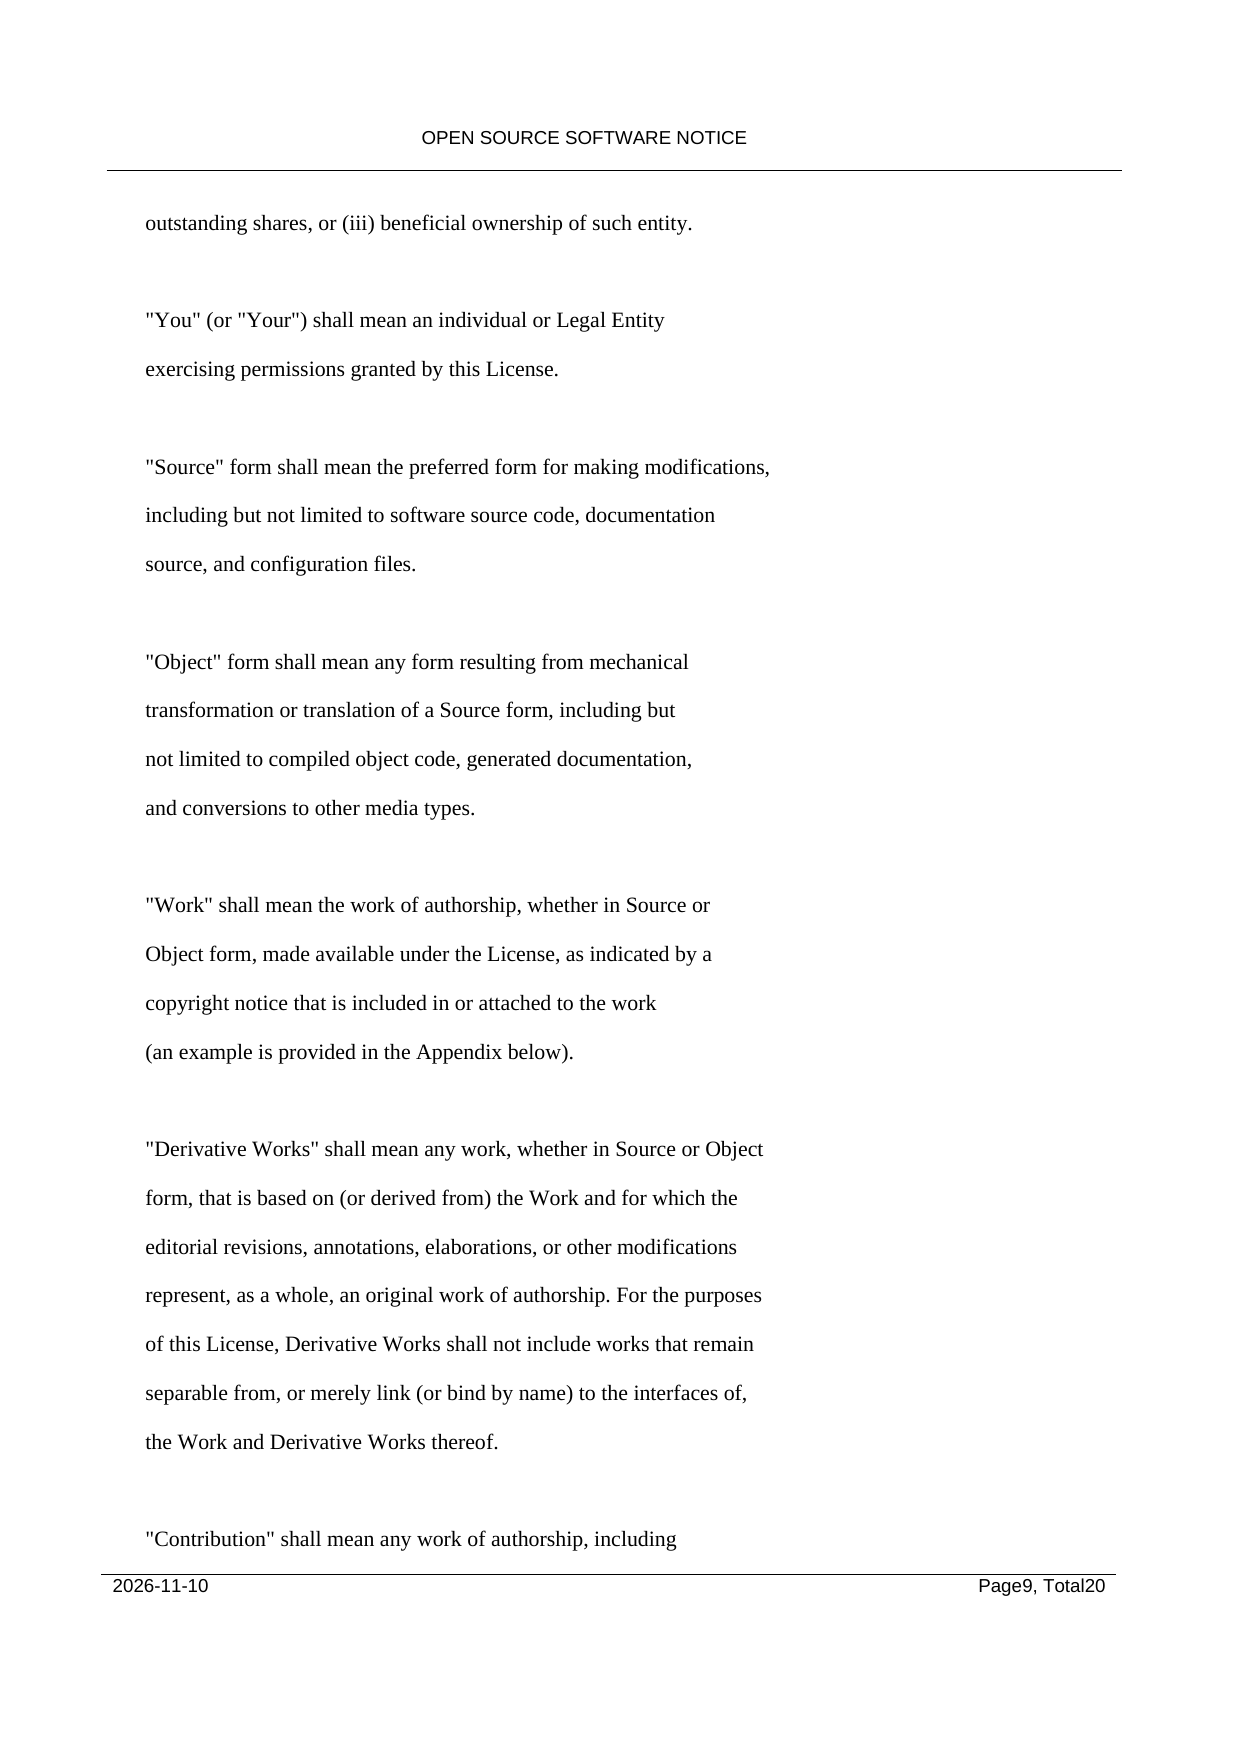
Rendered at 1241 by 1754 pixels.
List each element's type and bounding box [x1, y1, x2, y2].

text [112, 206, 1128, 1555]
